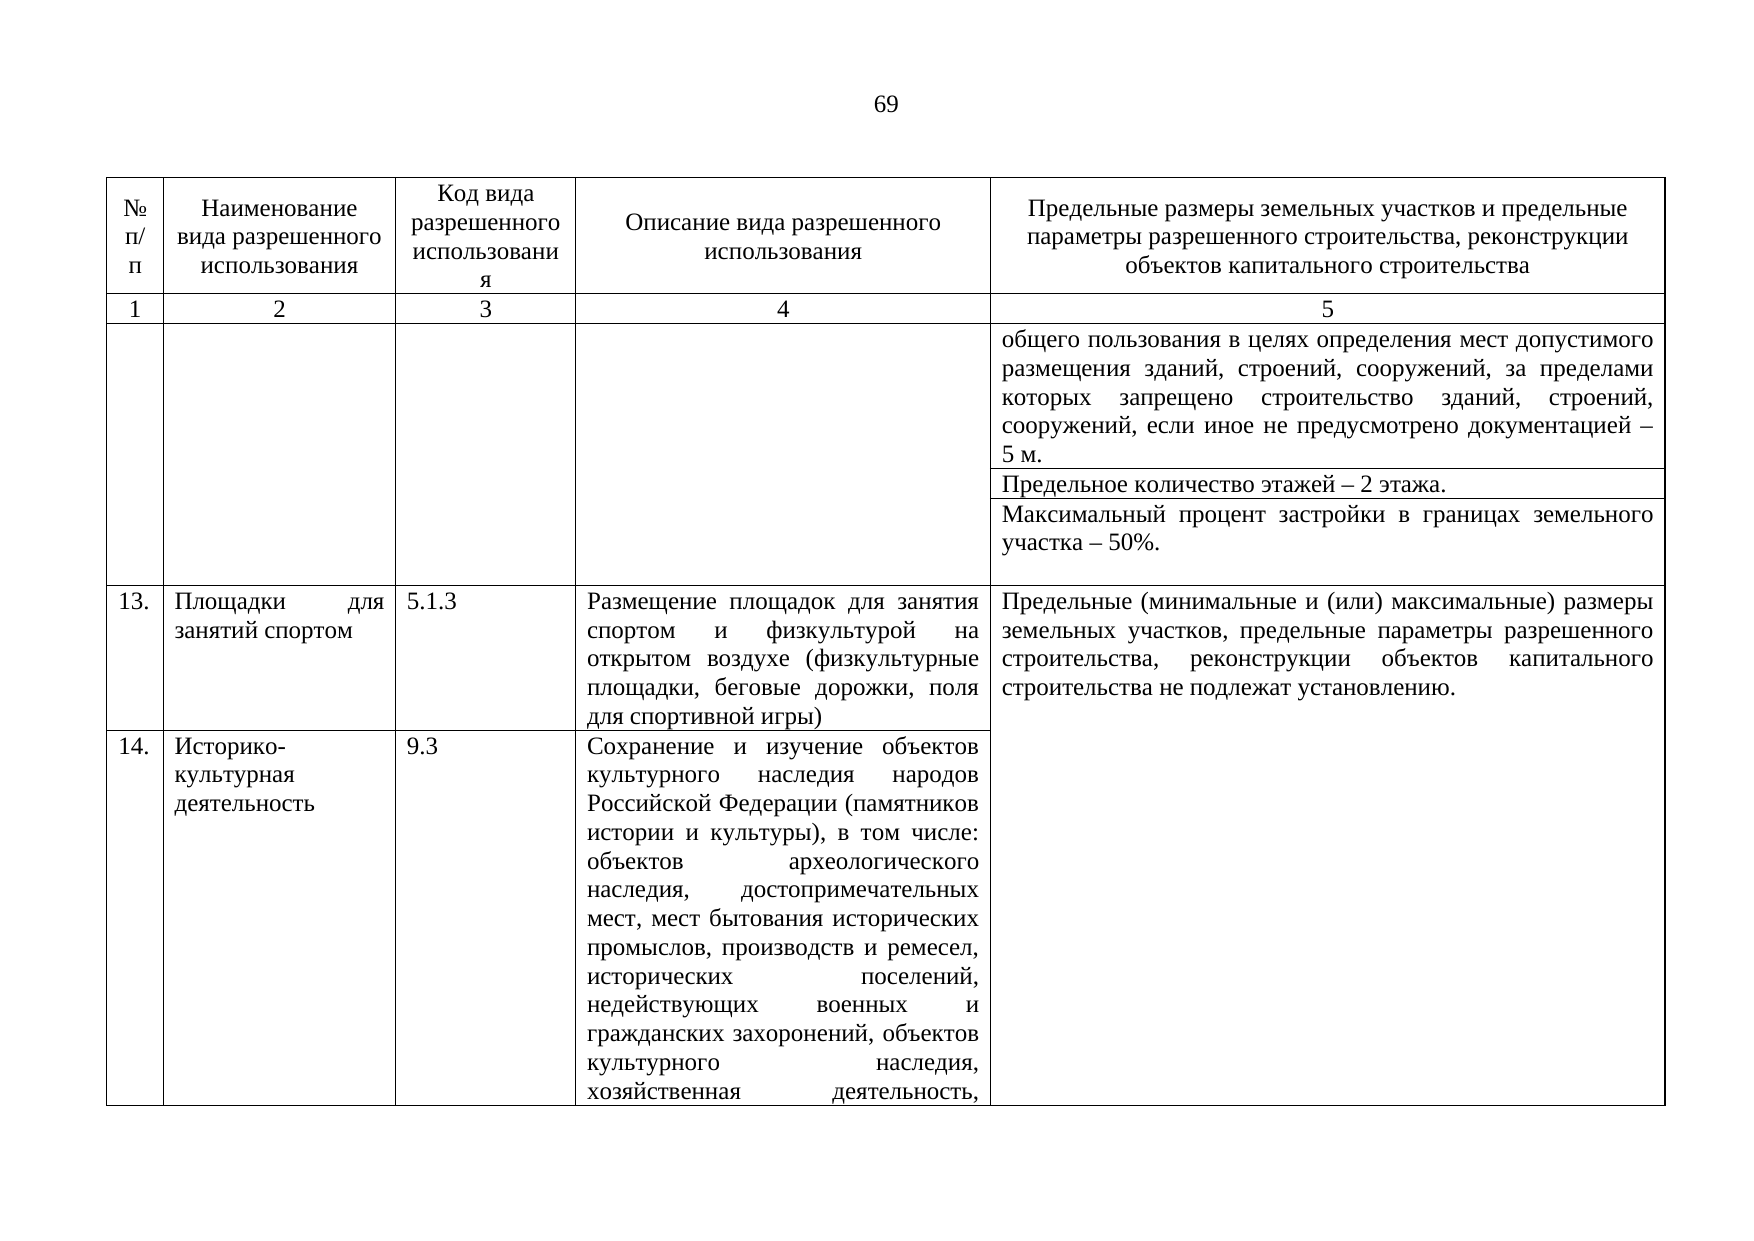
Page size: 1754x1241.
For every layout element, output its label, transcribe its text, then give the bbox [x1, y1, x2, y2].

table_cell 1 [107, 294, 163, 323]
table_cell 4 [576, 294, 990, 323]
table_cell Размещение площадок для занятия спортом и физкультурой на открытом воздухе (физкультурные площадки, беговые дорожки, поля для спортивной игры) [576, 586, 990, 730]
table_header Код вида разрешенного использования [396, 178, 575, 293]
table_cell Историко-культурная деятельность [164, 731, 395, 1104]
table_cell 5.1.3 [396, 586, 575, 730]
table_cell 13. [107, 586, 163, 730]
table_cell 5 [991, 294, 1664, 323]
table_cell Максимальный процент застройки в границах земельного участка – 50%. [991, 499, 1664, 585]
table_header № п/п [107, 178, 163, 293]
table_header Предельные размеры земельных участков и предельные параметры разрешенного строительства, реконструкции объектов капитального строительства [991, 178, 1664, 293]
table_cell Предельные (минимальные и (или) максимальные) размеры земельных участков, предельные параметры разрешенного строительства, реконструкции объектов капитального строительства не подлежат установлению. [991, 586, 1664, 1104]
table_cell 3 [396, 294, 575, 323]
table_cell 9.3 [396, 731, 575, 1104]
table_header Наименование вида разрешенного использования [164, 178, 395, 293]
table_cell 2 [164, 294, 395, 323]
table_cell Площадки для занятий спортом [164, 586, 395, 730]
table_header Описание вида разрешенного использования [576, 178, 990, 293]
table_cell Предельное количество этажей – 2 этажа. [991, 469, 1664, 498]
table_cell 14. [107, 731, 163, 1104]
